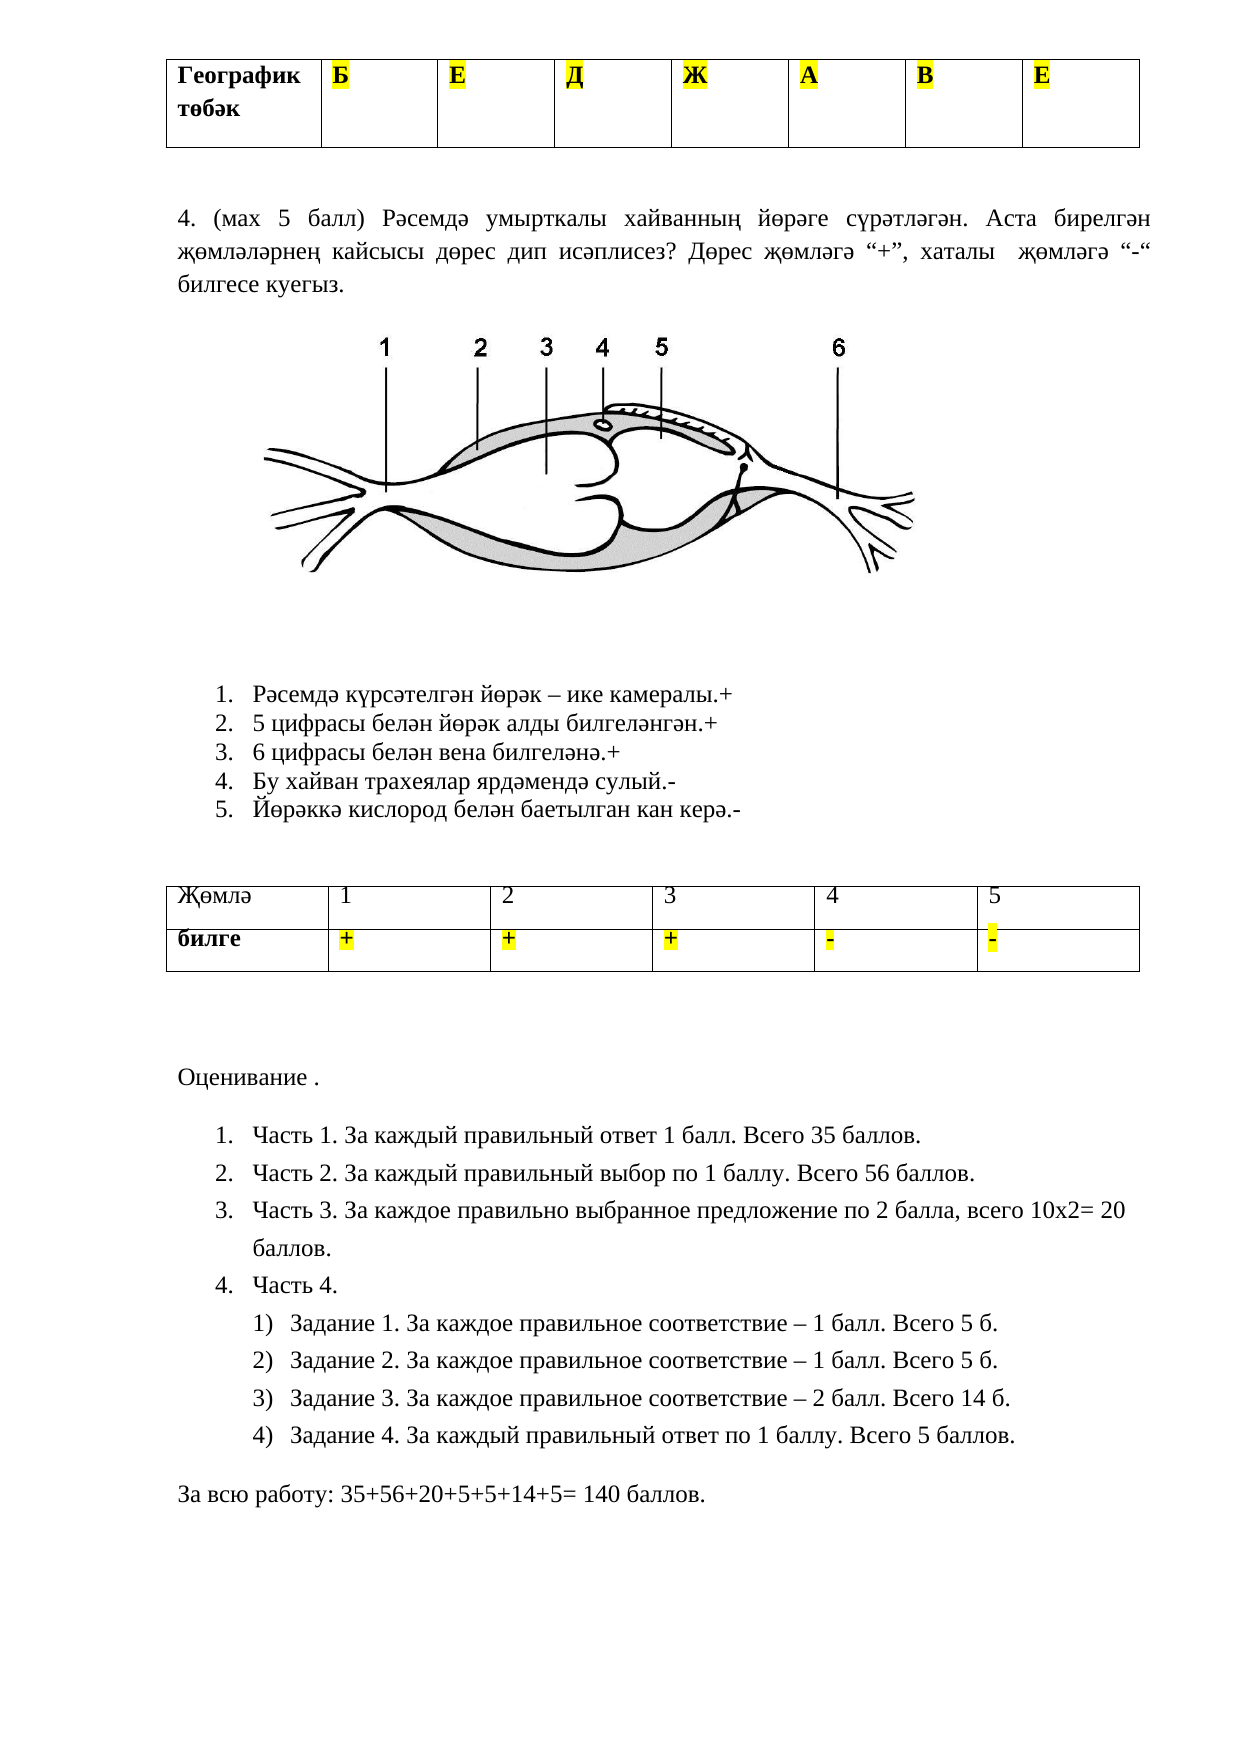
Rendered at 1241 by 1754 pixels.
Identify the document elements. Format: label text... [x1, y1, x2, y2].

table_cell - [978, 930, 1139, 971]
table_header 1 [329, 887, 490, 928]
table_header 5 [978, 887, 1139, 928]
table_cell + [653, 930, 814, 971]
table_header Җөмлә [167, 887, 328, 928]
list Бу хайван трахеялар ярдәмендә сулый.- [215, 766, 1152, 794]
text За всю работу: 35+56+20+5+5+14+5= 140 баллов. [177, 1472, 1152, 1510]
table_cell В [906, 60, 1022, 147]
list 6 цифрасы белән вена билгеләнә.+ [215, 737, 1152, 766]
list Рәсемдә күрсәтелгән йөрәк – ике камералы.+ [215, 679, 1152, 708]
list Задание 4. За каждый правильный ответ по 1 баллу. Всего 5 баллов. [252, 1414, 1152, 1451]
list 5 цифрасы белән йөрәк алды билгеләнгән.+ [215, 708, 1152, 737]
table_cell Е [438, 60, 554, 147]
picture [263, 323, 918, 584]
text 4. (мах 5 балл) Рәсемдә умырткалы хайванның йөрәге сүрәтләгән. Аста бирелгән җөмләләрнең кайсысы дөрес дип исәплисез? Дөрес җөмләгә “+”, хаталы җөмләгә “-“ билгесе куегыз. [177, 203, 1152, 298]
list Часть 4. [215, 1264, 1152, 1301]
text Оценивание . [177, 1056, 1152, 1093]
list Часть 1. За каждый правильный ответ 1 балл. Всего 35 баллов. [215, 1114, 1152, 1151]
table_cell Д [555, 60, 671, 147]
table_header 4 [815, 887, 977, 928]
table_cell + [491, 930, 652, 971]
table_cell - [815, 930, 977, 971]
table_cell Ж [672, 60, 788, 147]
list Задание 2. За каждое правильное соответствие – 1 балл. Всего 5 б. [252, 1339, 1152, 1376]
table_header 3 [653, 887, 814, 928]
table_cell + [329, 930, 490, 971]
list Часть 3. За каждое правильно выбранное предложение по 2 балла, всего 10х2= 20 баллов. [215, 1189, 1152, 1264]
table_cell билге [167, 930, 328, 971]
list Задание 3. За каждое правильное соответствие – 2 балл. Всего 14 б. [252, 1376, 1152, 1414]
table_cell А [789, 60, 905, 147]
list Часть 2. За каждый правильный выбор по 1 баллу. Всего 56 баллов. [215, 1151, 1152, 1189]
table_header 2 [491, 887, 652, 928]
list Йөрәккә кислород белән баетылган кан керә.- [215, 794, 1152, 823]
table_cell Е [1023, 60, 1139, 147]
table_cell Б [322, 60, 437, 147]
list Задание 1. За каждое правильное соответствие – 1 балл. Всего 5 б. [252, 1301, 1152, 1339]
table_cell Географик төбәк [167, 60, 321, 147]
